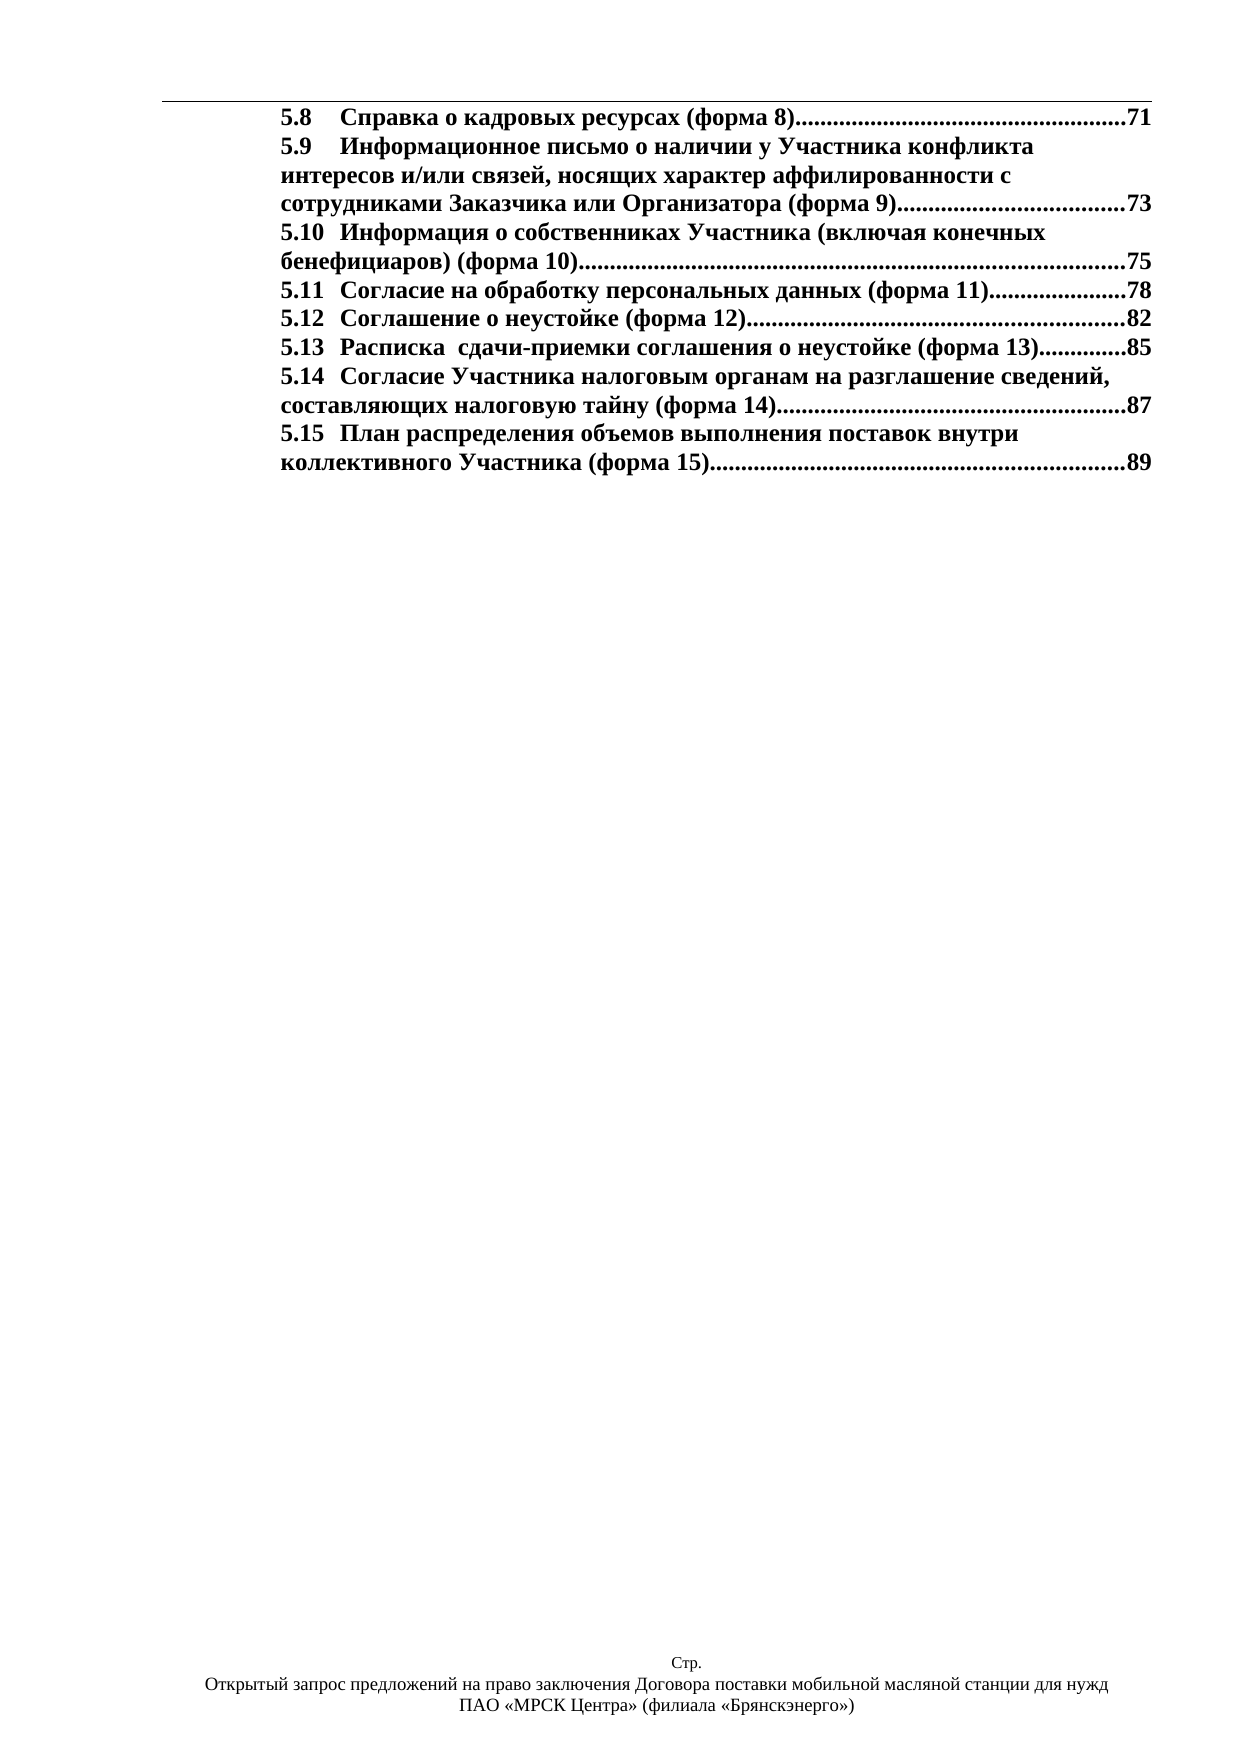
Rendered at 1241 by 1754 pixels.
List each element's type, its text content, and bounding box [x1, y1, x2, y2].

text 5.14 Согласие Участника налоговым органам на разглашение сведений, составляющих налоговую тайну (форма 14) 87 [280, 361, 1133, 418]
text 5.13 Расписка сдачи-приемки соглашения о неустойке (форма 13) 85 [280, 332, 1133, 361]
text 5.12 Соглашение о неустойке (форма 12) 82 [280, 303, 1133, 332]
text 5.11 Согласие на обработку персональных данных (форма 11) 78 [280, 275, 1133, 303]
text 5.10 Информация о собственниках Участника (включая конечных бенефициаров) (форма 10) 75 [280, 217, 1133, 275]
text 5.9 Информационное письмо о наличии у Участника конфликта интересов и/или связей, носящих характер аффилированности с сотрудниками Заказчика или Организатора (форма 9) 73 [280, 131, 1133, 217]
text 5.15 План распределения объемов выполнения поставок внутри коллективного Участника (форма 15) 89 [280, 418, 1133, 476]
text 5.8 Справка о кадровых ресурсах (форма 8) 71 [280, 102, 1133, 131]
